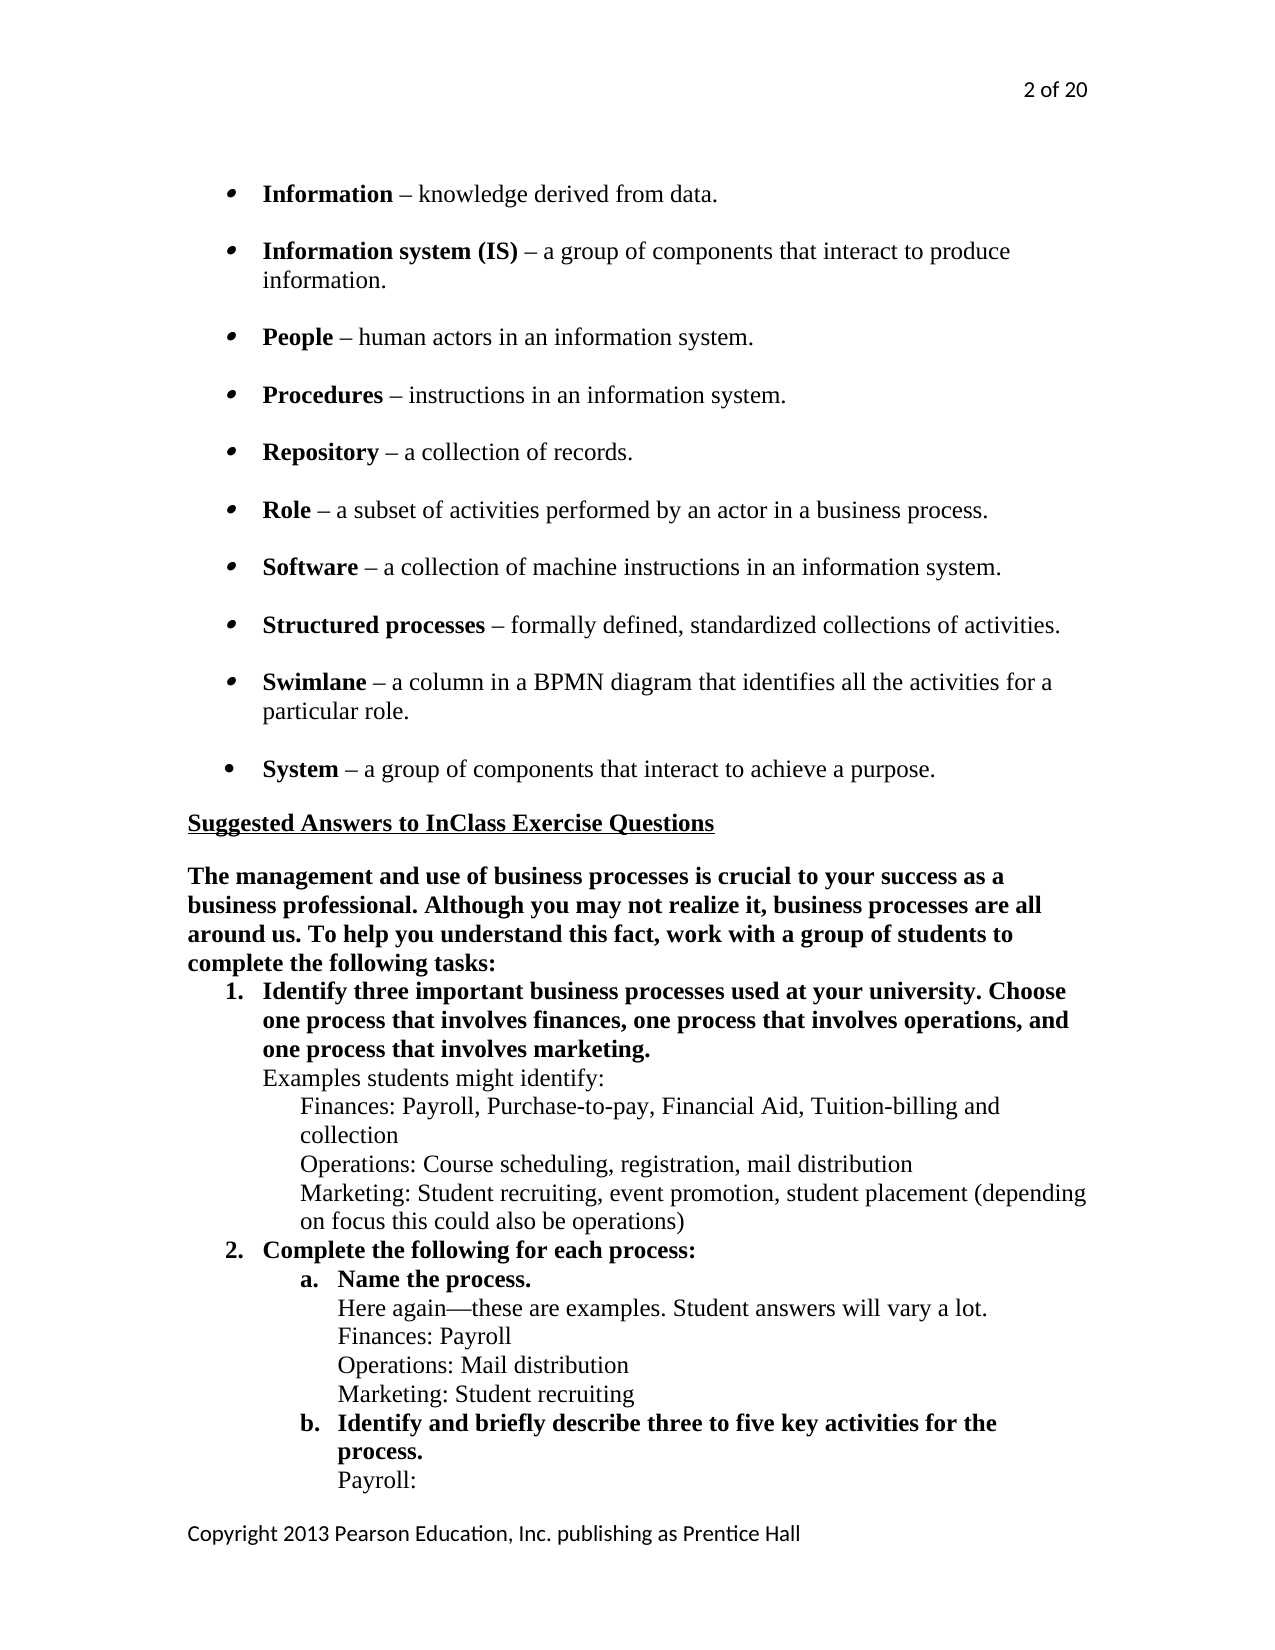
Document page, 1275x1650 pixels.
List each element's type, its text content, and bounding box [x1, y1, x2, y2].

text Suggested Answers to InClass Exercise Questions [187, 808, 1087, 836]
list People – human actors in an information system. [225, 322, 1087, 351]
list Information system (IS) – a group of components that interact to produce information. [225, 236, 1087, 294]
list Payroll: [337, 1465, 1087, 1494]
list Repository – a collection of records. [225, 437, 1087, 466]
list Complete the following for each process: [225, 1235, 1087, 1264]
list Name the process. [300, 1264, 1087, 1293]
list System – a group of components that interact to achieve a purpose. [225, 754, 1087, 782]
text Finances: Payroll, Purchase-to-pay, Financial Aid, Tuition-billing and collection [300, 1091, 1087, 1149]
text Marketing: Student recruiting [337, 1379, 1087, 1408]
list Software – a collection of machine instructions in an information system. [225, 552, 1087, 581]
text Operations: Course scheduling, registration, mail distribution [300, 1149, 1087, 1178]
list Identify three important business processes used at your university. Choose one process that involves finances, one process that involves operations, and one process that involves marketing. [225, 976, 1087, 1063]
text Marketing: Student recruiting, event promotion, student placement (depending on focus this could also be operations) [300, 1178, 1087, 1235]
text Here again—these are examples. Student answers will vary a lot. [337, 1293, 1087, 1321]
list Role – a subset of activities performed by an actor in a business process. [225, 495, 1087, 524]
text Finances: Payroll [337, 1321, 1087, 1350]
list Information – knowledge derived from data. [225, 179, 1087, 207]
text Operations: Mail distribution [337, 1350, 1087, 1379]
list Procedures – instructions in an information system. [225, 380, 1087, 409]
list Structured processes – formally defined, standardized collections of activities. [225, 610, 1087, 639]
list Swimlane – a column in a BPMN diagram that identifies all the activities for a particular role. [225, 667, 1087, 725]
list Identify and briefly describe three to five key activities for the process. [300, 1408, 1087, 1465]
text The management and use of business processes is crucial to your success as a business professional. Although you may not realize it, business processes are all around us. To help you understand this fact, work with a group of students to complete the following tasks: [187, 861, 1087, 976]
text Examples students might identify: [262, 1063, 1087, 1091]
